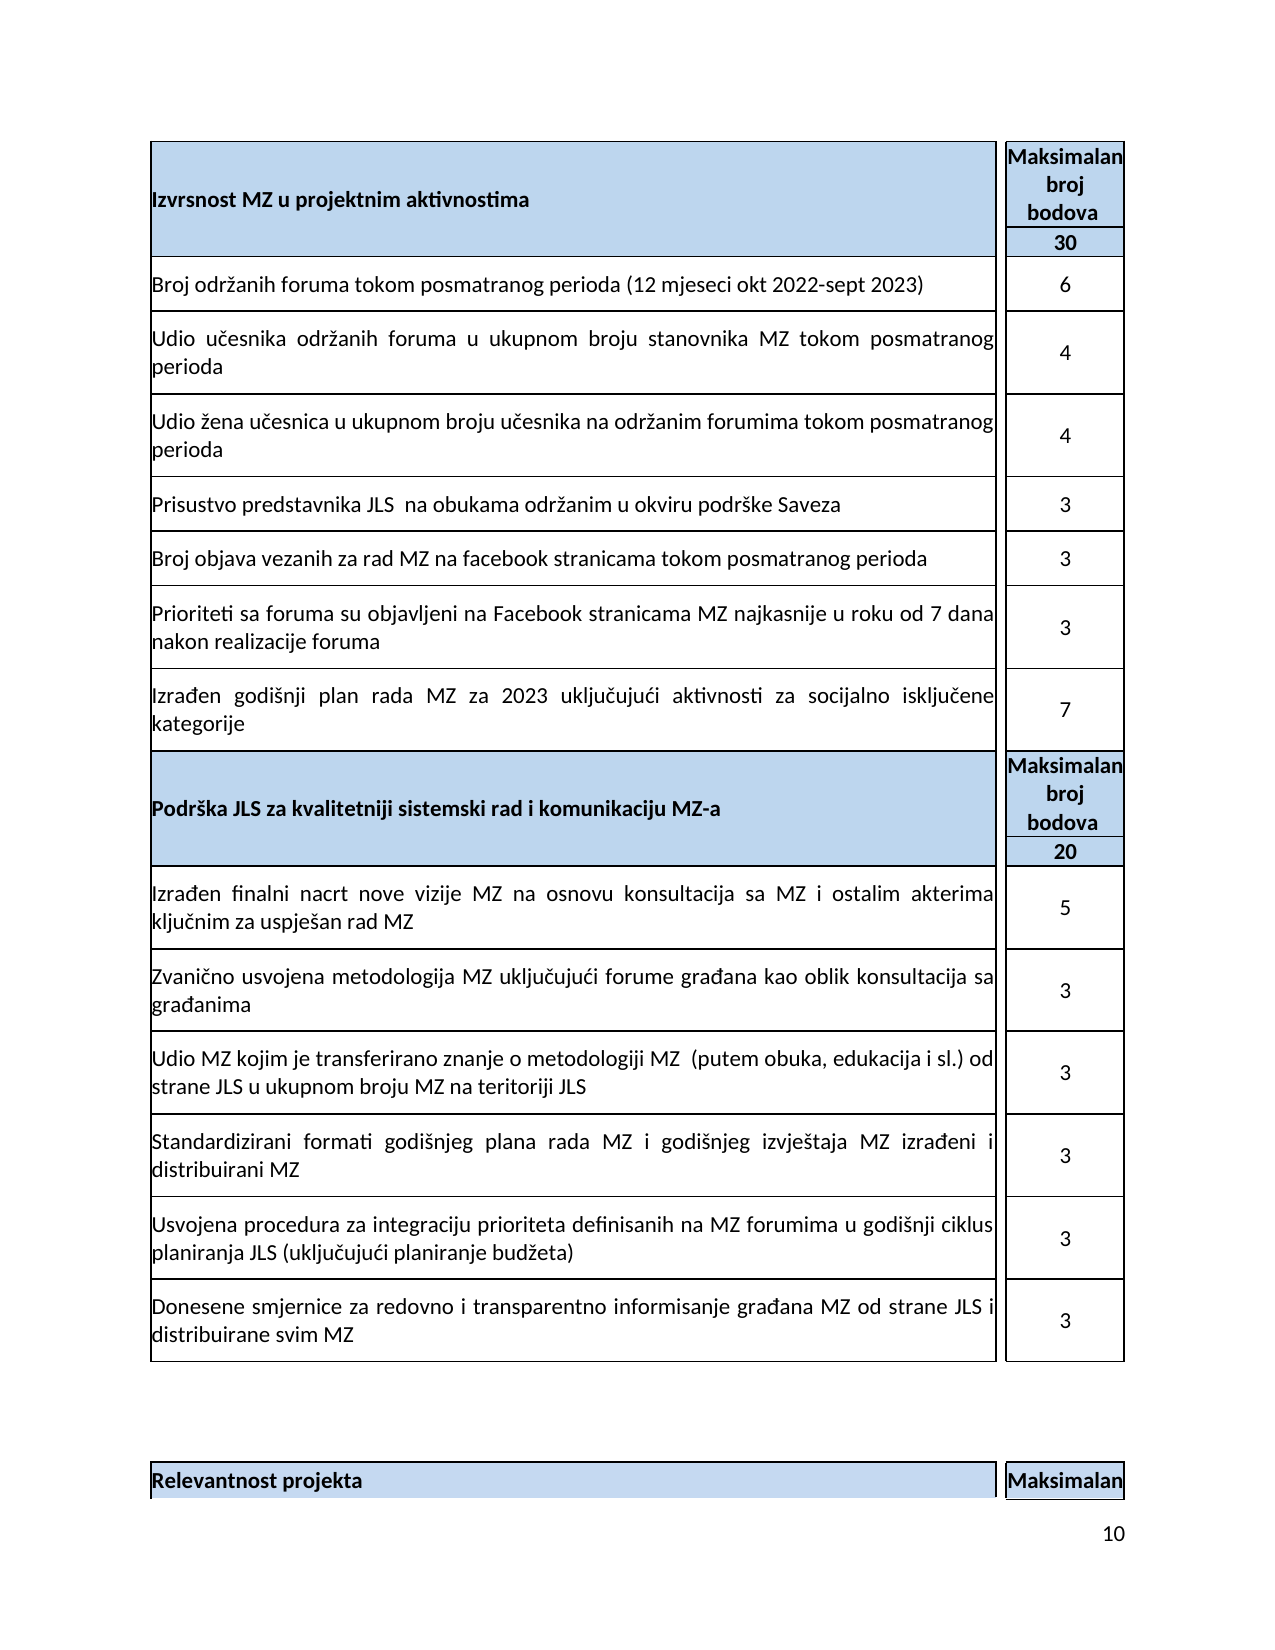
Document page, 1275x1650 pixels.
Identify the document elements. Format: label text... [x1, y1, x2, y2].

table_header [996, 1461, 1006, 1498]
table_cell Udio žena učesnica u ukupnom broju učesnika na održanim forumima tokom posmatranog perioda [152, 395, 995, 476]
table_cell 3 [1007, 477, 1123, 530]
table_cell Donesene smjernice za redovno i transparentno informisanje građana MZ od strane JLS i distribuirane svim MZ [152, 1280, 995, 1361]
table_cell [997, 865, 1005, 948]
table_cell 4 [1007, 395, 1123, 476]
table_cell 3 [1007, 1115, 1123, 1196]
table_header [1007, 1463, 1123, 1498]
table_cell [997, 530, 1005, 585]
table_cell 3 [1007, 586, 1123, 667]
table_cell [997, 836, 1005, 865]
table_cell 20 [1007, 837, 1123, 865]
table_cell 7 [1007, 669, 1123, 750]
table_cell [997, 668, 1005, 750]
table_cell [997, 1030, 1005, 1113]
table_cell [997, 256, 1005, 310]
table_cell Broj održanih foruma tokom posmatranog perioda (12 mjeseci okt 2022-sept 2023) [152, 257, 995, 310]
table_cell [997, 310, 1005, 393]
table_cell Zvanično usvojena metodologija MZ uključujući forume građana kao oblik konsultacija sa građanima [152, 950, 995, 1030]
table_cell Izrađen godišnji plan rada MZ za 2023 uključujući aktivnosti za socijalno isključene kategorije [152, 669, 995, 750]
table_cell [997, 393, 1005, 476]
table_cell [997, 476, 1005, 530]
table_cell Prioriteti sa foruma su objavljeni na Facebook stranicama MZ najkasnije u roku od 7 dana nakon realizacije foruma [152, 586, 995, 667]
table_cell Prisustvo predstavnika JLS na obukama održanim u okviru podrške Saveza [152, 477, 995, 530]
table_cell Udio učesnika održanih foruma u ukupnom broju stanovnika MZ tokom posmatranog perioda [152, 312, 995, 393]
table_cell [997, 226, 1005, 256]
table_cell Usvojena procedura za integraciju prioriteta definisanih na MZ forumima u godišnji ciklus planiranja JLS (uključujući planiranje budžeta) [152, 1197, 995, 1278]
table_cell Broj objava vezanih za rad MZ na facebook stranicama tokom posmatranog perioda [152, 532, 995, 585]
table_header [152, 1463, 996, 1498]
table_cell 5 [1007, 867, 1123, 948]
table_cell 3 [1007, 1197, 1123, 1278]
table_cell Izrađen finalni nacrt nove vizije MZ na osnovu konsultacija sa MZ i ostalim akterima ključnim za uspješan rad MZ [152, 867, 995, 948]
table_header Izvrsnost MZ u projektnim aktivnostima [152, 142, 995, 256]
table_cell 3 [1007, 1280, 1123, 1361]
table_cell Udio MZ kojim je transferirano znanje o metodologiji MZ (putem obuka, edukacija i sl.) od strane JLS u ukupnom broju MZ na teritoriji JLS [152, 1032, 995, 1113]
table_cell 6 [1007, 257, 1123, 310]
table_cell 3 [1007, 532, 1123, 585]
table_cell [997, 1196, 1005, 1278]
table_cell Maksimalan broj bodova [1007, 752, 1123, 836]
table_cell 3 [1007, 1032, 1123, 1113]
table_cell 30 [1007, 228, 1123, 256]
table_cell [997, 1278, 1005, 1361]
table_header Maksimalan broj bodova [1007, 142, 1123, 226]
table_cell 4 [1007, 312, 1123, 393]
table_cell [997, 750, 1005, 836]
table_cell [997, 948, 1005, 1030]
table_cell Standardizirani formati godišnjeg plana rada MZ i godišnjeg izvještaja MZ izrađeni i distribuirani MZ [152, 1115, 995, 1196]
table_cell [997, 585, 1005, 667]
table_cell Podrška JLS za kvalitetniji sistemski rad i komunikaciju MZ-a [152, 752, 995, 865]
table_cell [997, 1113, 1005, 1196]
table_cell 3 [1007, 950, 1123, 1030]
table_header [997, 141, 1005, 226]
